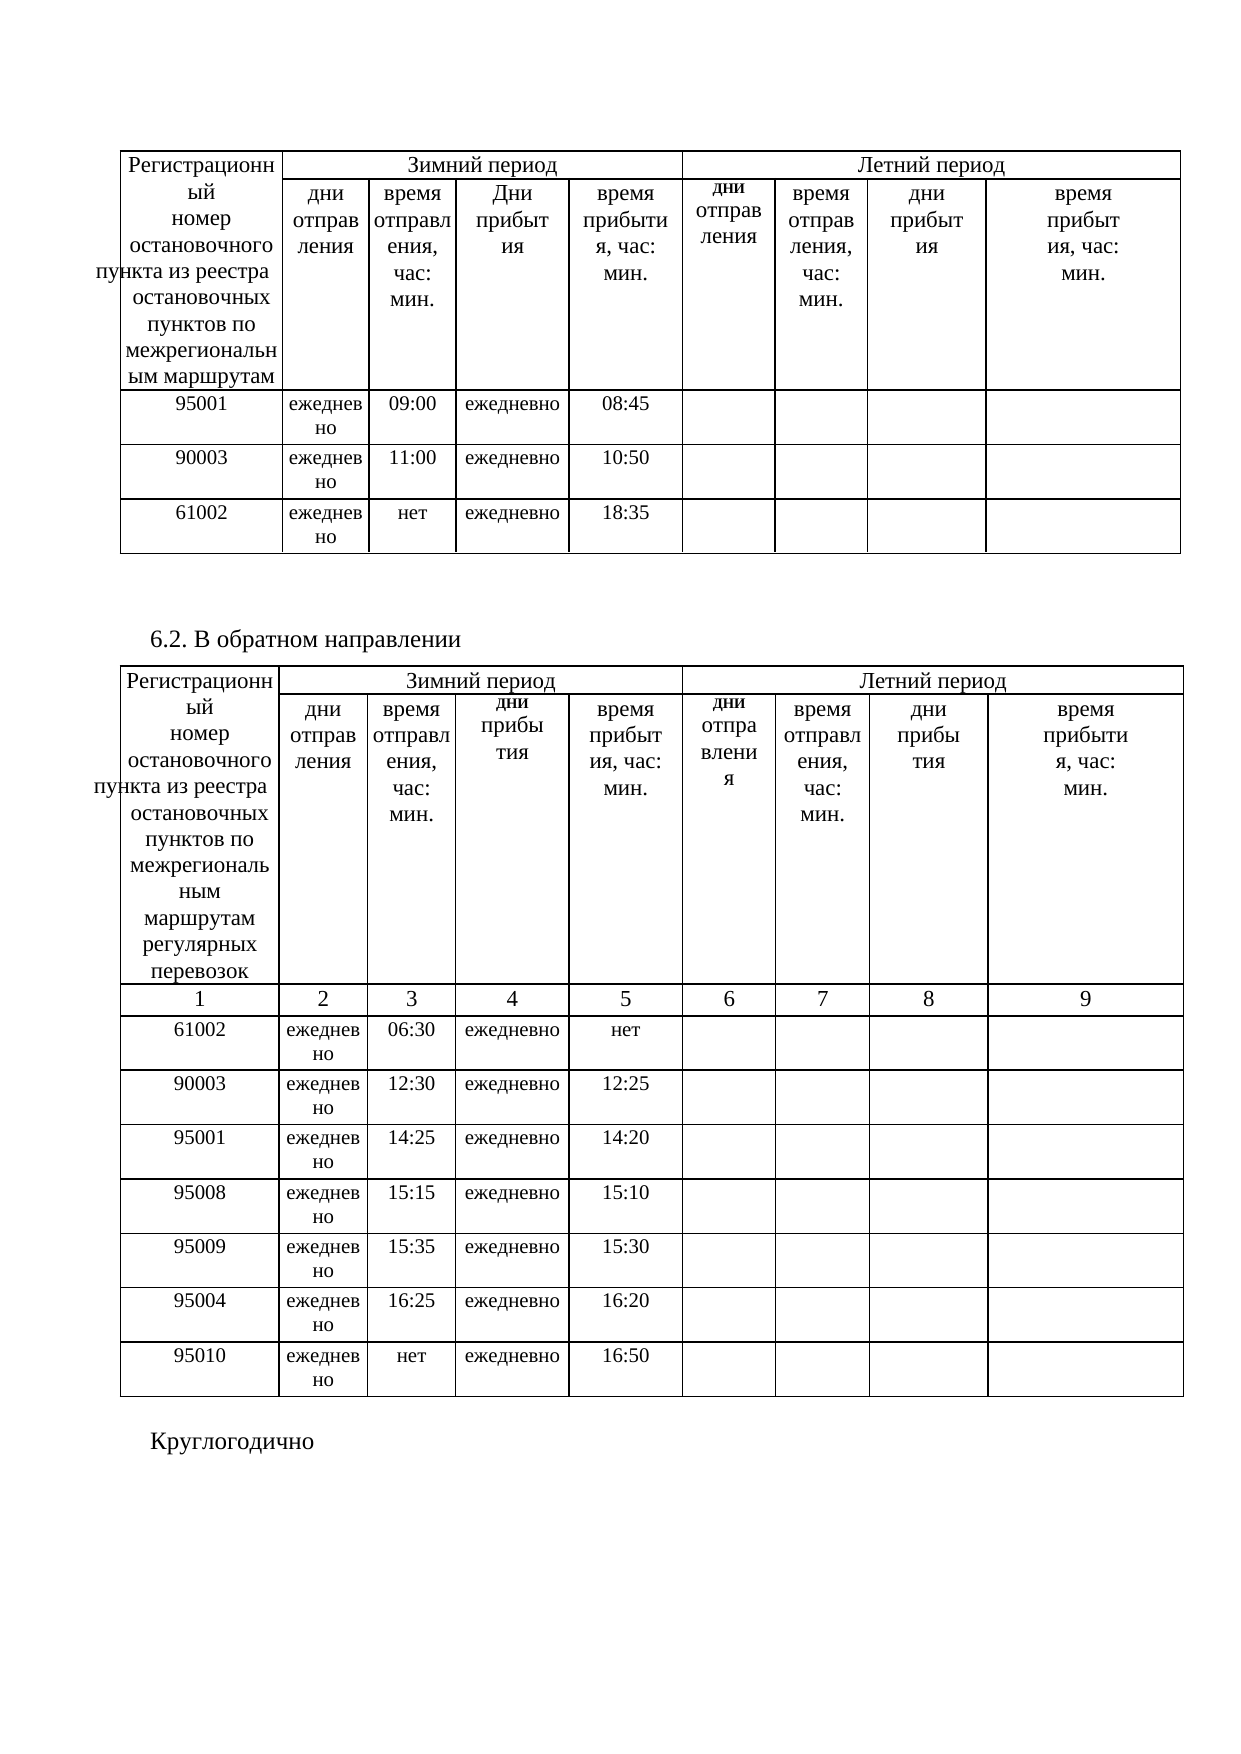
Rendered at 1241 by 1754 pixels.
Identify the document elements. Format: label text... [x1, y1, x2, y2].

table_cell [870, 1288, 987, 1341]
table_cell ежедневно [283, 500, 368, 552]
table_cell 95004 [121, 1288, 278, 1341]
table_cell [989, 1017, 1183, 1069]
table_cell [776, 1180, 869, 1232]
table_cell ДНИ отправ ления [683, 180, 774, 389]
table_cell нет [368, 1343, 455, 1396]
table_cell 15:30 [570, 1234, 682, 1287]
table_cell [683, 445, 774, 498]
table_cell ежедневно [456, 1017, 568, 1069]
table_cell 15:35 [368, 1234, 455, 1287]
table_cell [776, 1125, 869, 1178]
table_cell дни прибы тия [870, 695, 987, 983]
table_cell [989, 1288, 1183, 1341]
table_cell ежедневно [456, 1180, 568, 1232]
text 6.2. В обратном направлении [150, 624, 1090, 653]
table_cell ежедневно [456, 1125, 568, 1178]
table_cell [683, 1071, 775, 1124]
table_cell 16:20 [570, 1288, 682, 1341]
table_cell дни отправ ления [280, 695, 367, 983]
table_cell время прибыти я, час: мин. [989, 695, 1183, 983]
table_cell [870, 1343, 987, 1396]
table_header Зимний период [280, 667, 682, 693]
table_cell ежедневно [457, 445, 568, 498]
table_cell 09:00 [370, 391, 455, 444]
table_cell [776, 1017, 869, 1069]
table_cell [776, 391, 867, 444]
table_cell ДНИ прибы тия [456, 695, 568, 983]
table_cell ежедневно [456, 1071, 568, 1124]
table_cell 15:10 [570, 1180, 682, 1232]
table_cell ежедневно [457, 500, 568, 552]
table_cell [870, 1125, 987, 1178]
table_cell нет [370, 500, 455, 552]
table_cell время отправл ения, час: мин. [370, 180, 455, 389]
table_cell 10:50 [570, 445, 682, 498]
table_cell ежедневно [283, 391, 368, 444]
table_cell время прибыт ия, час: мин. [570, 695, 682, 983]
table_cell [987, 500, 1180, 552]
table_cell [683, 391, 774, 444]
table_cell 95001 [121, 391, 282, 444]
table_cell 1 [121, 985, 278, 1015]
table_cell ежедневно [280, 1180, 367, 1232]
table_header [121, 152, 282, 389]
table_cell [683, 1343, 775, 1396]
table_cell [868, 391, 985, 444]
table_cell 5 [570, 985, 682, 1015]
table_cell ежедневно [457, 391, 568, 444]
table_cell [683, 1180, 775, 1232]
table_cell [683, 1125, 775, 1178]
table_cell 16:50 [570, 1343, 682, 1396]
table_cell [989, 1125, 1183, 1178]
table_cell ежедневно [456, 1288, 568, 1341]
table_cell время отправ ления, час: мин. [776, 180, 867, 389]
table_cell время прибыт ия, час: мин. [987, 180, 1180, 389]
table_cell ДНИ отпра влени я [683, 695, 775, 983]
table_header Летний период [683, 667, 1183, 693]
table_cell 90003 [121, 445, 282, 498]
table_cell 14:20 [570, 1125, 682, 1178]
table_cell [683, 1288, 775, 1341]
table_cell время прибыти я, час: мин. [570, 180, 682, 389]
table_cell 90003 [121, 1071, 278, 1124]
table_cell ежедневно [280, 1288, 367, 1341]
table_cell 8 [870, 985, 987, 1015]
table_cell ежедневно [280, 1071, 367, 1124]
table_cell 08:45 [570, 391, 682, 444]
table_cell [776, 1071, 869, 1124]
table_cell [776, 500, 867, 552]
table_cell 61002 [121, 1017, 278, 1069]
table_cell 95008 [121, 1180, 278, 1232]
table_cell 12:30 [368, 1071, 455, 1124]
table_cell Дни прибыт ия [457, 180, 568, 389]
table_cell [868, 445, 985, 498]
table_cell [870, 1180, 987, 1232]
table_cell [683, 1234, 775, 1287]
table_header Зимний период [283, 152, 682, 178]
table_cell [868, 500, 985, 552]
table_cell нет [570, 1017, 682, 1069]
table_cell [776, 445, 867, 498]
table_cell [989, 1180, 1183, 1232]
table_cell ежедневно [280, 1125, 367, 1178]
table_cell 11:00 [370, 445, 455, 498]
table_cell 12:25 [570, 1071, 682, 1124]
table_cell 4 [456, 985, 568, 1015]
table_cell [870, 1017, 987, 1069]
table_cell [776, 1234, 869, 1287]
table_cell [776, 1288, 869, 1341]
table_cell 61002 [121, 500, 282, 552]
table_cell 95009 [121, 1234, 278, 1287]
table_cell ежедневно [280, 1017, 367, 1069]
table_cell [987, 391, 1180, 444]
table_cell 14:25 [368, 1125, 455, 1178]
table_cell [987, 445, 1180, 498]
table_cell 06:30 [368, 1017, 455, 1069]
table_cell 15:15 [368, 1180, 455, 1232]
table_cell время отправл ения, час: мин. [368, 695, 455, 983]
table_cell 2 [280, 985, 367, 1015]
table_cell 18:35 [570, 500, 682, 552]
table_cell 3 [368, 985, 455, 1015]
table_cell дни прибыт ия [868, 180, 985, 389]
table_cell [989, 1071, 1183, 1124]
table_cell дни отправ ления [283, 180, 368, 389]
table_cell 6 [683, 985, 775, 1015]
table_cell 7 [776, 985, 869, 1015]
table_cell [776, 1343, 869, 1396]
table_cell [683, 1017, 775, 1069]
text Круглогодично [150, 1426, 1090, 1454]
table_cell 9 [989, 985, 1183, 1015]
table_cell ежедневно [280, 1234, 367, 1287]
table_cell 95001 [121, 1125, 278, 1178]
table_cell ежедневно [280, 1343, 367, 1396]
table_cell время отправл ения, час: мин. [776, 695, 869, 983]
table_cell 16:25 [368, 1288, 455, 1341]
table_cell [870, 1234, 987, 1287]
table_cell [989, 1343, 1183, 1396]
table_header Регистрационный номер остановочного пункта из реестра остановочных пунктов по межрегиональным маршрутам регулярных перевозок [121, 667, 278, 983]
table_header Летний период [683, 152, 1180, 178]
table_cell ежедневно [456, 1234, 568, 1287]
table_cell ежедневно [456, 1343, 568, 1396]
table_cell [870, 1071, 987, 1124]
table_cell [683, 500, 774, 552]
table_cell 95010 [121, 1343, 278, 1396]
table_cell ежедневно [283, 445, 368, 498]
table_cell [989, 1234, 1183, 1287]
